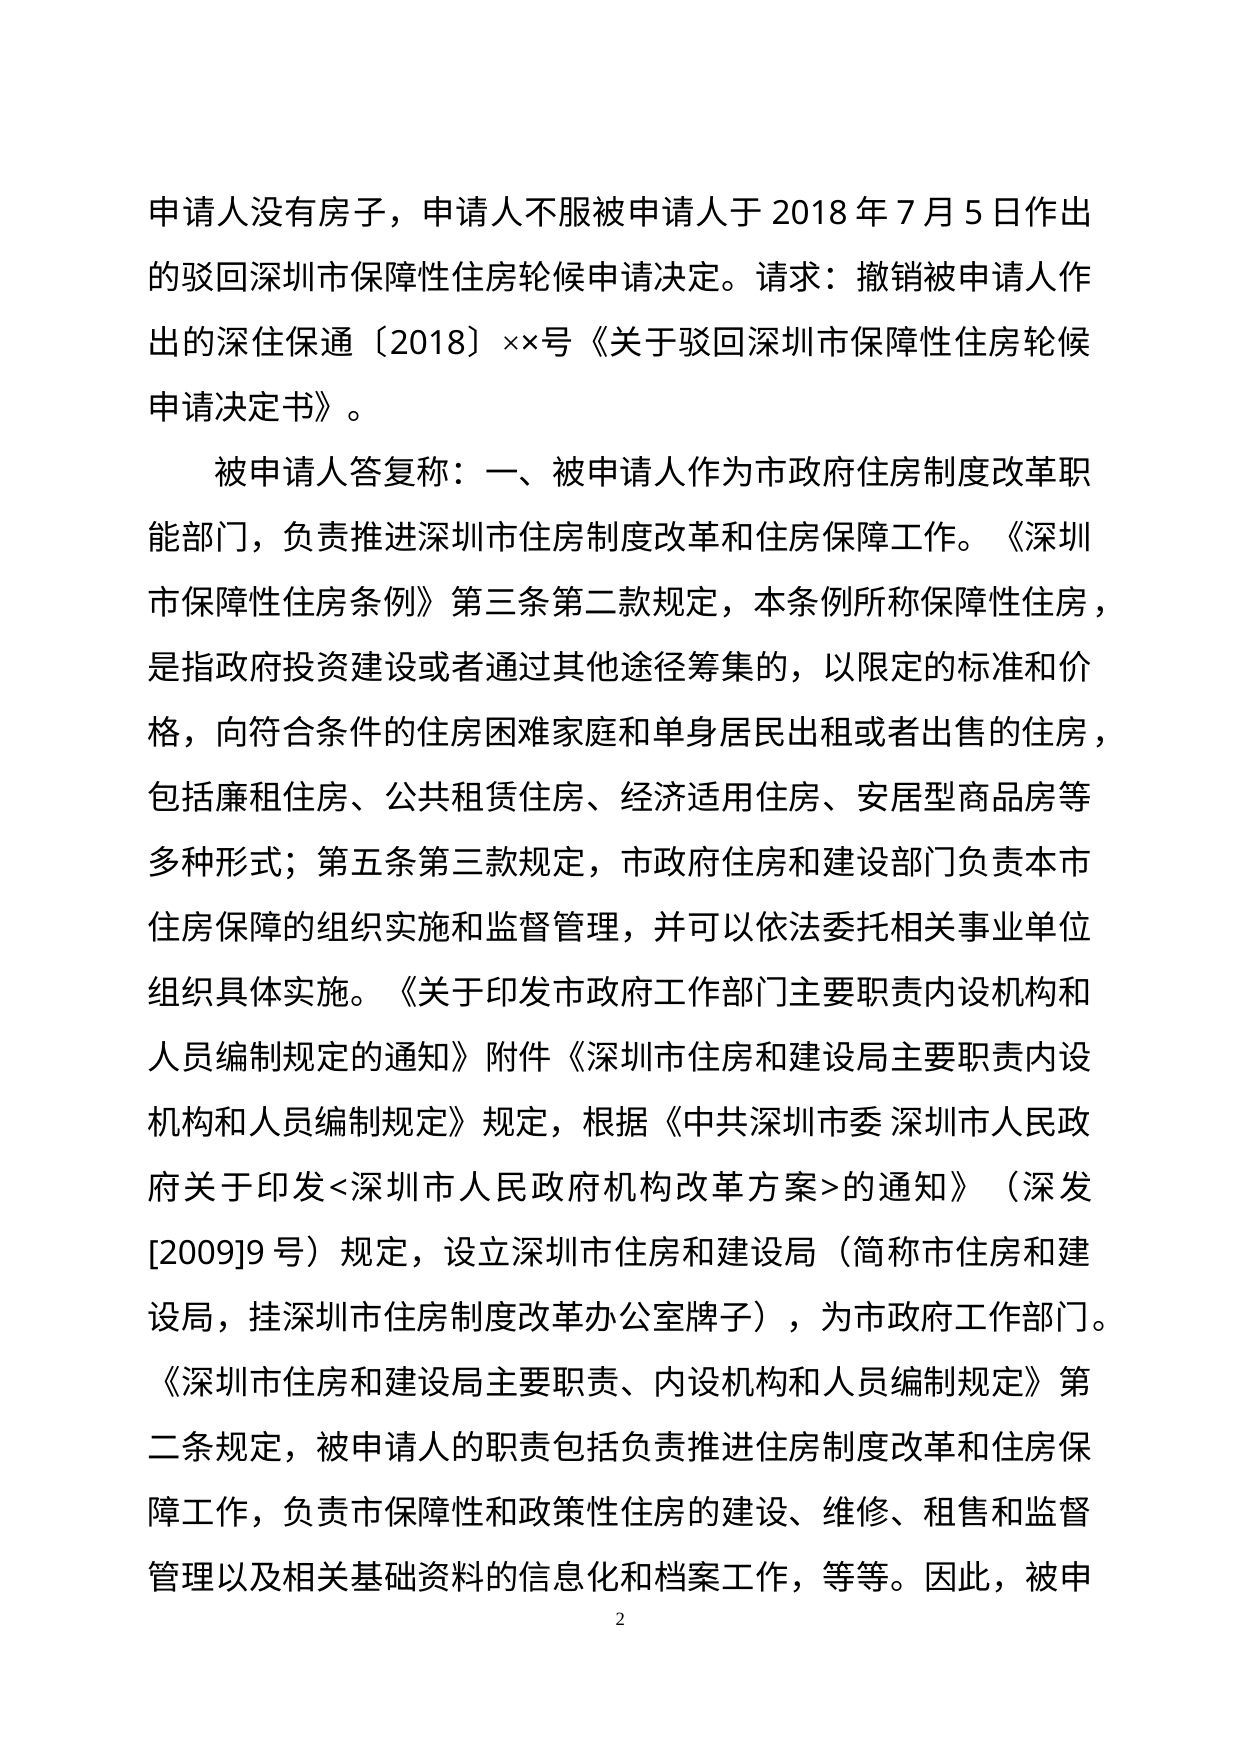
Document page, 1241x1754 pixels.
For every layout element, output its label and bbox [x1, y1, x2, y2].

text [148, 437, 1092, 1607]
text [148, 177, 1092, 437]
